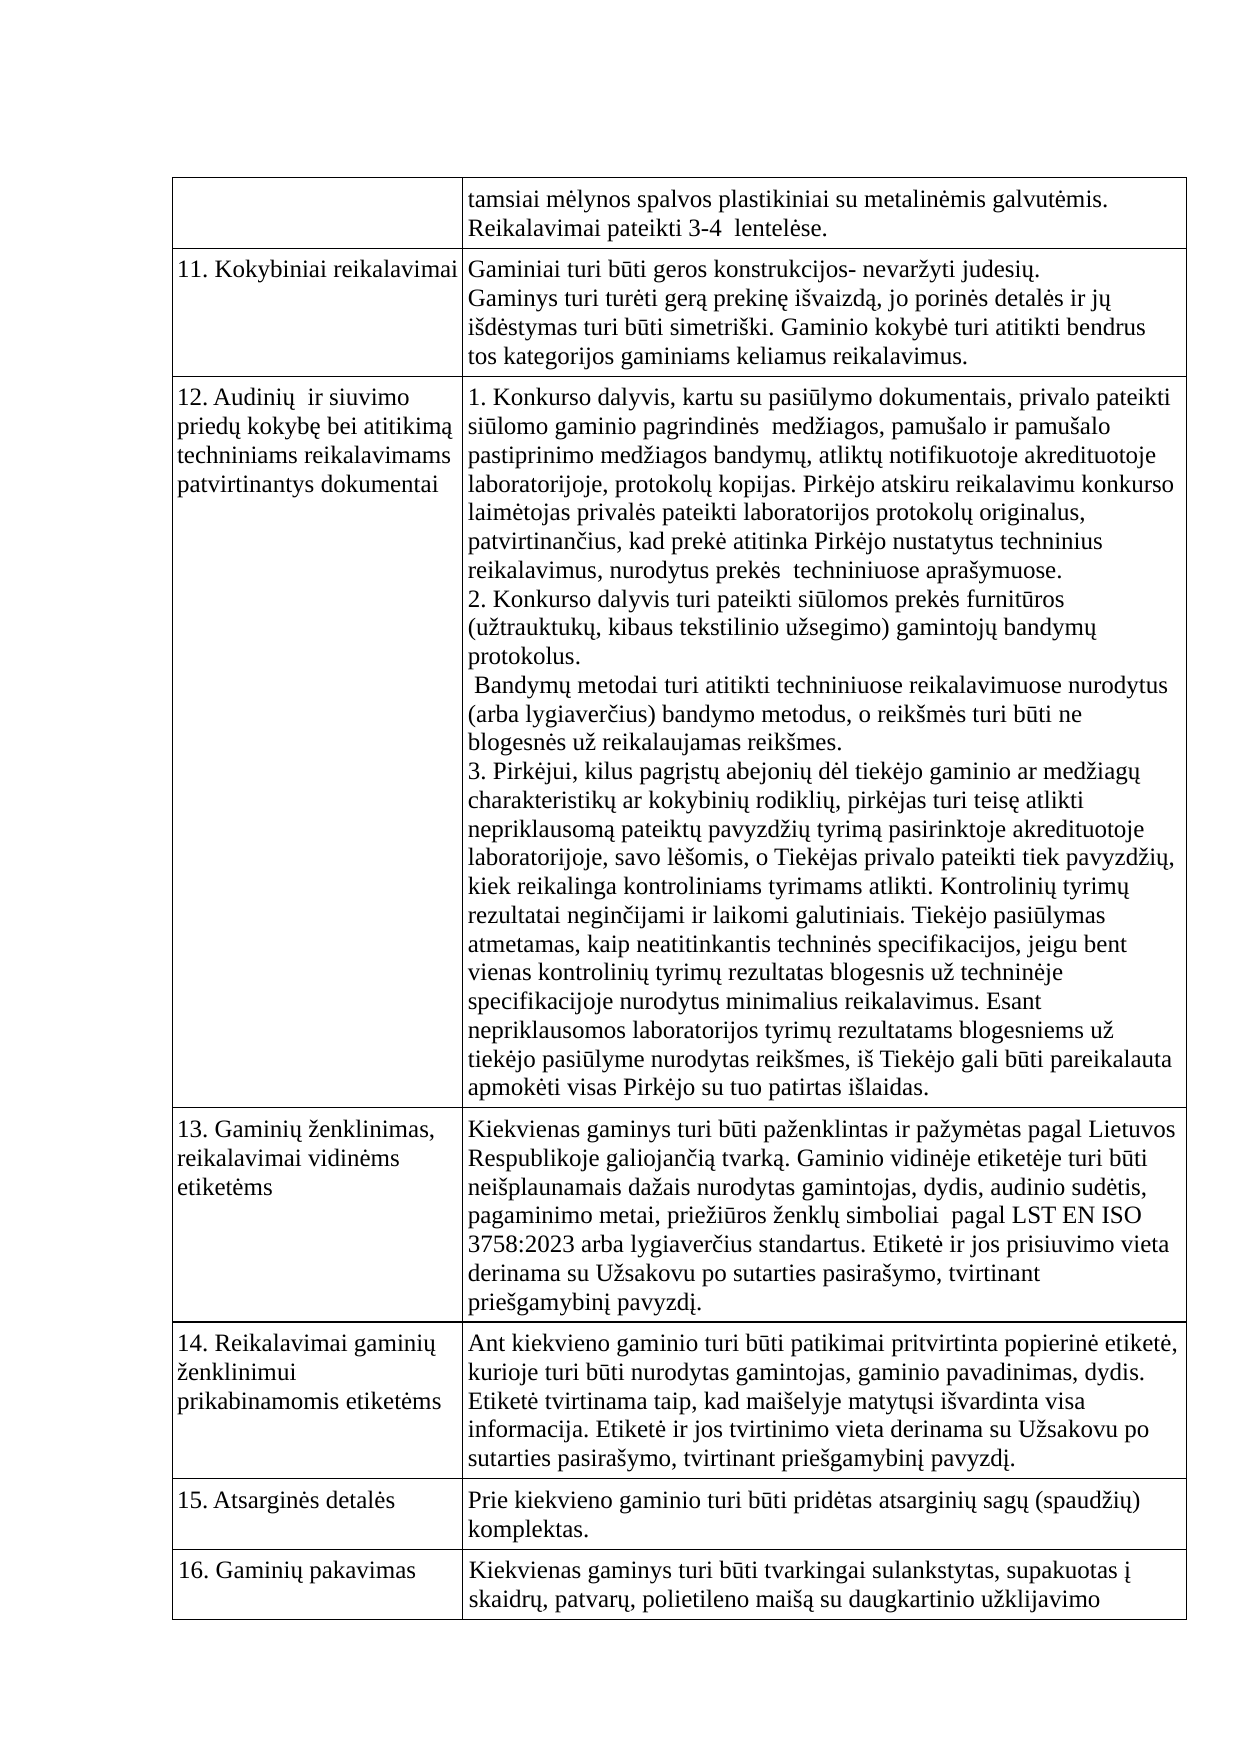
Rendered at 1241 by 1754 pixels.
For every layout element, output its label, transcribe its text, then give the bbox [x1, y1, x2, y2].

table_cell Kiekvienas gaminys turi būti paženklintas ir pažymėtas pagal Lietuvos Respublikoje galiojančią tvarką. Gaminio vidinėje etiketėje turi būti neišplaunamais dažais nurodytas gamintojas, dydis, audinio sudėtis, pagaminimo metai, priežiūros ženklų simboliai pagal LST EN ISO 3758:2023 arba lygiaverčius standartus. Etiketė ir jos prisiuvimo vieta derinama su Užsakovu po sutarties pasirašymo, tvirtinant priešgamybinį pavyzdį. [463, 1108, 1186, 1321]
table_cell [173, 1550, 462, 1618]
table_cell Gaminiai turi būti geros konstrukcijos- nevaržyti judesių. Gaminys turi turėti gerą prekinę išvaizdą, jo porinės detalės ir jų išdėstymas turi būti simetriški. Gaminio kokybė turi atitikti bendrus tos kategorijos gaminiams keliamus reikalavimus. [463, 249, 1186, 376]
table_cell 13. Gaminių ženklinimas, reikalavimai vidinėms etiketėms [173, 1108, 462, 1321]
table_cell 1. Konkurso dalyvis, kartu su pasiūlymo dokumentais, privalo pateikti siūlomo gaminio pagrindinės medžiagos, pamušalo ir pamušalo pastiprinimo medžiagos bandymų, atliktų notifikuotoje akredituotoje laboratorijoje, protokolų kopijas. Pirkėjo atskiru reikalavimu konkurso laimėtojas privalės pateikti laboratorijos protokolų originalus, patvirtinančius, kad prekė atitinka Pirkėjo nustatytus techninius reikalavimus, nurodytus prekės techniniuose aprašymuose. 2. Konkurso dalyvis turi pateikti siūlomos prekės furnitūros (užtrauktukų, kibaus tekstilinio užsegimo) gamintojų bandymų protokolus. Bandymų metodai turi atitikti techniniuose reikalavimuose nurodytus (arba lygiaverčius) bandymo metodus, o reikšmės turi būti ne blogesnės už reikalaujamas reikšmes. 3. Pirkėjui, kilus pagrįstų abejonių dėl tiekėjo gaminio ar medžiagų charakteristikų ar kokybinių rodiklių, pirkėjas turi teisę atlikti nepriklausomą pateiktų pavyzdžių tyrimą pasirinktoje akredituotoje laboratorijoje, savo lėšomis, o Tiekėjas privalo pateikti tiek pavyzdžių, kiek reikalinga kontroliniams tyrimams atlikti. Kontrolinių tyrimų rezultatai neginčijami ir laikomi galutiniais. Tiekėjo pasiūlymas atmetamas, kaip neatitinkantis techninės specifikacijos, jeigu bent vienas kontrolinių tyrimų rezultatas blogesnis už techninėje specifikacijoje nurodytus minimalius reikalavimus. Esant nepriklausomos laboratorijos tyrimų rezultatams blogesniems už tiekėjo pasiūlyme nurodytas reikšmes, iš Tiekėjo gali būti pareikalauta apmokėti visas Pirkėjo su tuo patirtas išlaidas. [463, 377, 1186, 1107]
table_cell 12. Audinių ir siuvimo priedų kokybę bei atitikimą techniniams reikalavimams patvirtinantys dokumentai [173, 377, 462, 1107]
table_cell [173, 178, 462, 248]
table_cell 15. Atsarginės detalės [173, 1479, 462, 1548]
table_cell 11. Kokybiniai reikalavimai [173, 249, 462, 376]
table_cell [463, 178, 1186, 248]
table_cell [463, 1550, 1186, 1618]
table_cell 14. Reikalavimai gaminių ženklinimui prikabinamomis etiketėms [173, 1323, 462, 1478]
table_cell Ant kiekvieno gaminio turi būti patikimai pritvirtinta popierinė etiketė, kurioje turi būti nurodytas gamintojas, gaminio pavadinimas, dydis. Etiketė tvirtinama taip, kad maišelyje matytųsi išvardinta visa informacija. Etiketė ir jos tvirtinimo vieta derinama su Užsakovu po sutarties pasirašymo, tvirtinant priešgamybinį pavyzdį. [463, 1323, 1186, 1478]
table_cell Prie kiekvieno gaminio turi būti pridėtas atsarginių sagų (spaudžių) komplektas. [463, 1479, 1186, 1548]
